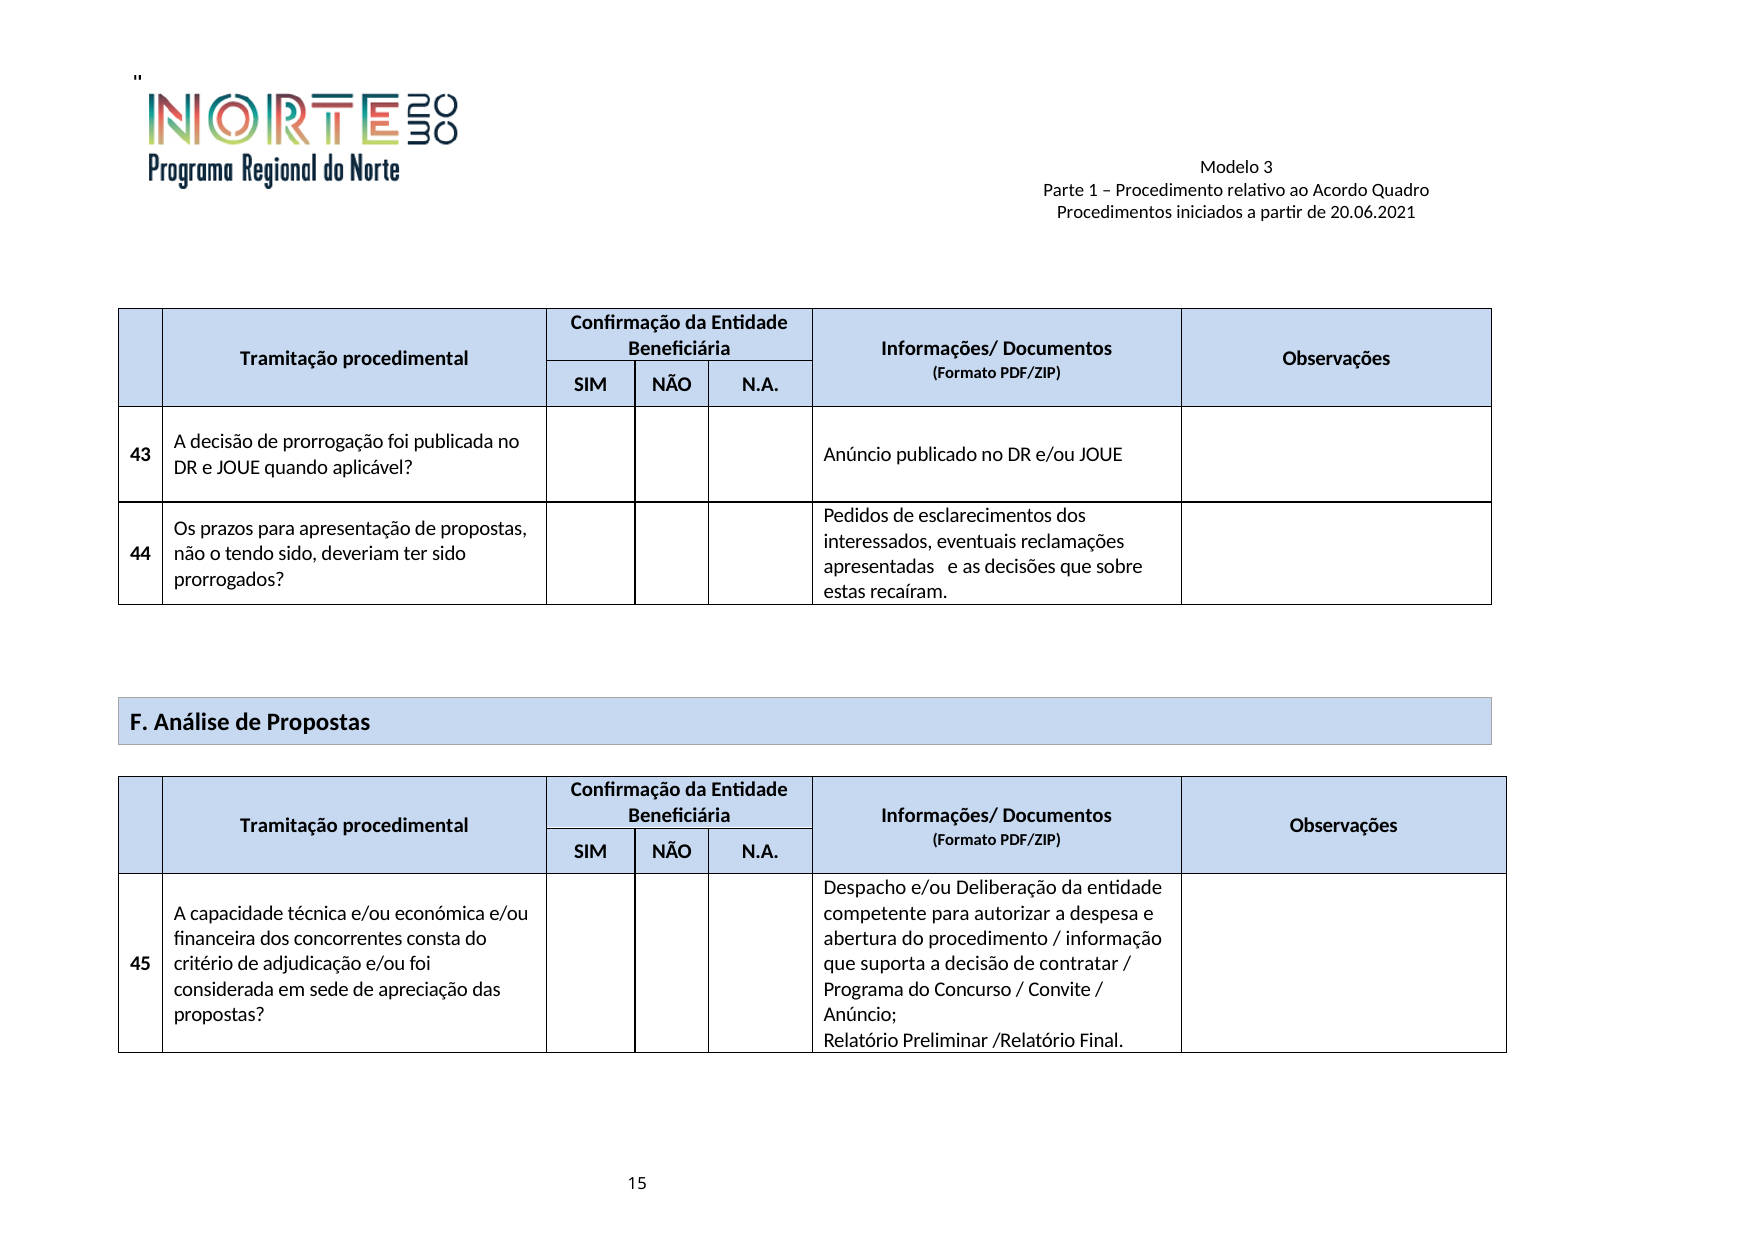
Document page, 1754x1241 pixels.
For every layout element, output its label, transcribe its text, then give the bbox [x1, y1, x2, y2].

table_cell NÃO [636, 361, 708, 406]
table_cell [709, 503, 812, 604]
table_header Confirmação da Entidade Beneficiária [547, 777, 812, 827]
table_cell [547, 874, 634, 1052]
picture [129, 75, 469, 208]
table_cell Os prazos para apresentação de propostas, não o tendo sido, deveriam ter sido prorrogados? [163, 503, 546, 604]
table_cell Pedidos de esclarecimentos dos interessados, eventuais reclamações apresentadas e as decisões que sobre estas recaíram. [813, 503, 1181, 604]
table_cell N.A. [709, 361, 812, 406]
table_cell [1182, 407, 1491, 501]
table_cell Anúncio publicado no DR e/ou JOUE [813, 407, 1181, 501]
table_cell 43 [119, 407, 162, 501]
table_header F. Análise de Propostas [119, 698, 1491, 744]
table_header Informações/ Documentos (Formato PDF/ZIP) [813, 777, 1181, 873]
table_cell 44 [119, 503, 162, 604]
table_header [119, 777, 162, 873]
table_cell A decisão de prorrogação foi publicada no DR e JOUE quando aplicável? [163, 407, 546, 501]
table_cell Despacho e/ou Deliberação da entidade competente para autorizar a despesa e abertura do procedimento / informação que suporta a decisão de contratar / Programa do Concurso / Convite / Anúncio; Relatório Preliminar /Relatório Final. [813, 874, 1181, 1052]
table_cell [636, 407, 708, 501]
table_cell A capacidade técnica e/ou económica e/ou financeira dos concorrentes consta do critério de adjudicação e/ou foi considerada em sede de apreciação das propostas? [163, 874, 546, 1052]
table_header [119, 309, 162, 406]
table_cell [547, 407, 634, 501]
table_cell [547, 503, 634, 604]
table_header Tramitação procedimental [163, 309, 546, 406]
table_cell [709, 407, 812, 501]
table_cell SIM [547, 829, 634, 873]
table_header Observações [1182, 309, 1491, 406]
table_cell [1182, 874, 1506, 1052]
table_cell SIM [547, 361, 634, 406]
table_header Confirmação da Entidade Beneficiária [547, 309, 812, 360]
table_cell 45 [119, 874, 162, 1052]
table_header Tramitação procedimental [163, 777, 546, 873]
table_header Observações [1182, 777, 1506, 873]
table_cell [636, 874, 708, 1052]
table_cell NÃO [636, 829, 708, 873]
table_cell [636, 503, 708, 604]
table_cell N.A. [709, 829, 812, 873]
table_cell [709, 874, 812, 1052]
table_cell [1182, 503, 1491, 604]
table_header Informações/ Documentos (Formato PDF/ZIP) [813, 309, 1181, 406]
